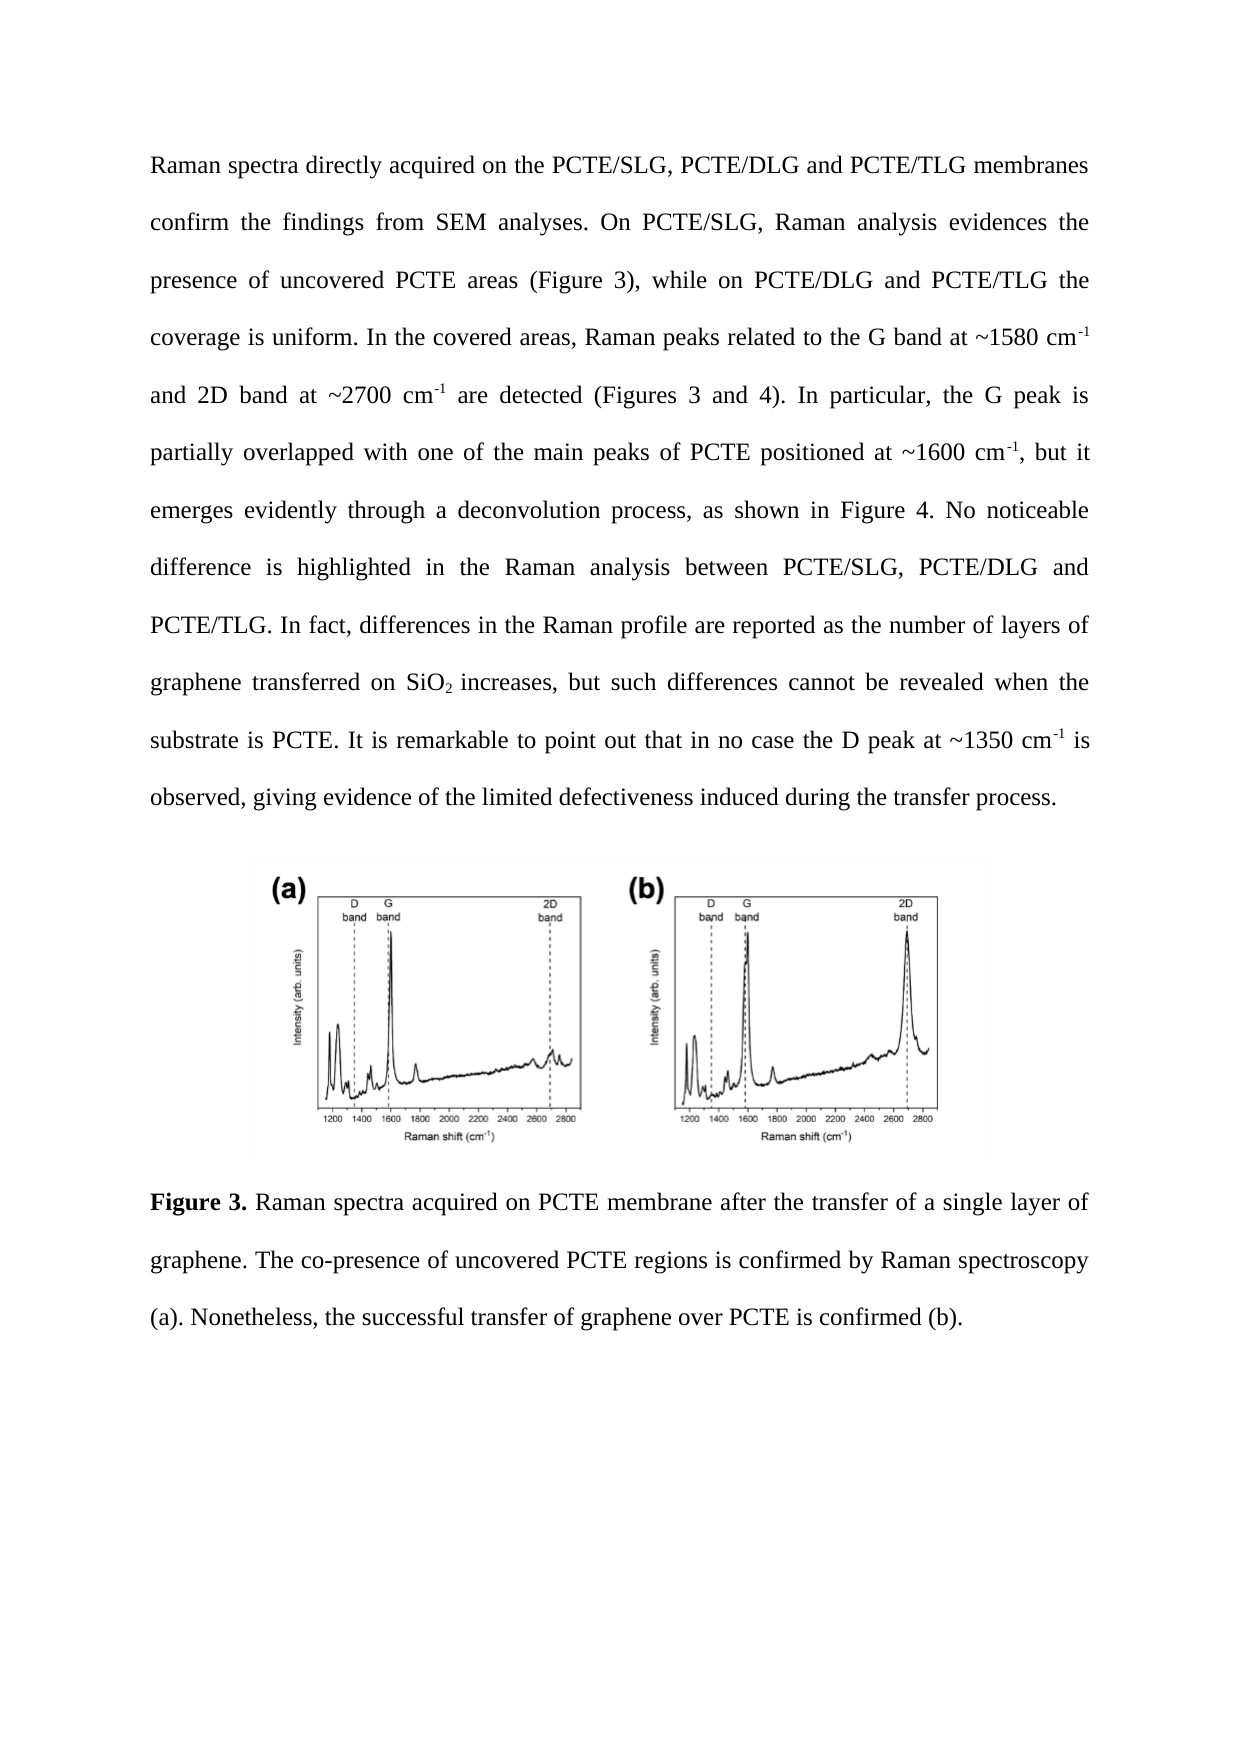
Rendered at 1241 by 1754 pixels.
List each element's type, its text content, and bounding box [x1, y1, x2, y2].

picture [248, 860, 992, 1157]
text Figure 3. Raman spectra acquired on PCTE membrane after the transfer of a single layer of graphene. The co-presence of uncovered PCTE regions is confirmed by Raman spectroscopy (a). Nonetheless, the successful transfer of graphene over PCTE is confirmed (b). [150, 1187, 1090, 1331]
text Raman spectra directly acquired on the PCTE/SLG, PCTE/DLG and PCTE/TLG membranes confirm the findings from SEM analyses. On PCTE/SLG, Raman analysis evidences the presence of uncovered PCTE areas (Figure 3), while on PCTE/DLG and PCTE/TLG the coverage is uniform. In the covered areas, Raman peaks related to the G band at ~1580 cm-1 and 2D band at ~2700 cm-1 are detected (Figures 3 and 4). In particular, the G peak is partially overlapped with one of the main peaks of PCTE positioned at ~1600 cm-1, but it emerges evidently through a deconvolution process, as shown in Figure 4. No noticeable difference is highlighted in the Raman analysis between PCTE/SLG, PCTE/DLG and PCTE/TLG. In fact, differences in the Raman profile are reported as the number of layers of graphene transferred on SiO2 increases, but such differences cannot be revealed when the substrate is PCTE. It is remarkable to point out that in no case the D peak at ~1350 cm-1 is observed, giving evidence of the limited defectiveness induced during the transfer process. [150, 150, 1090, 811]
